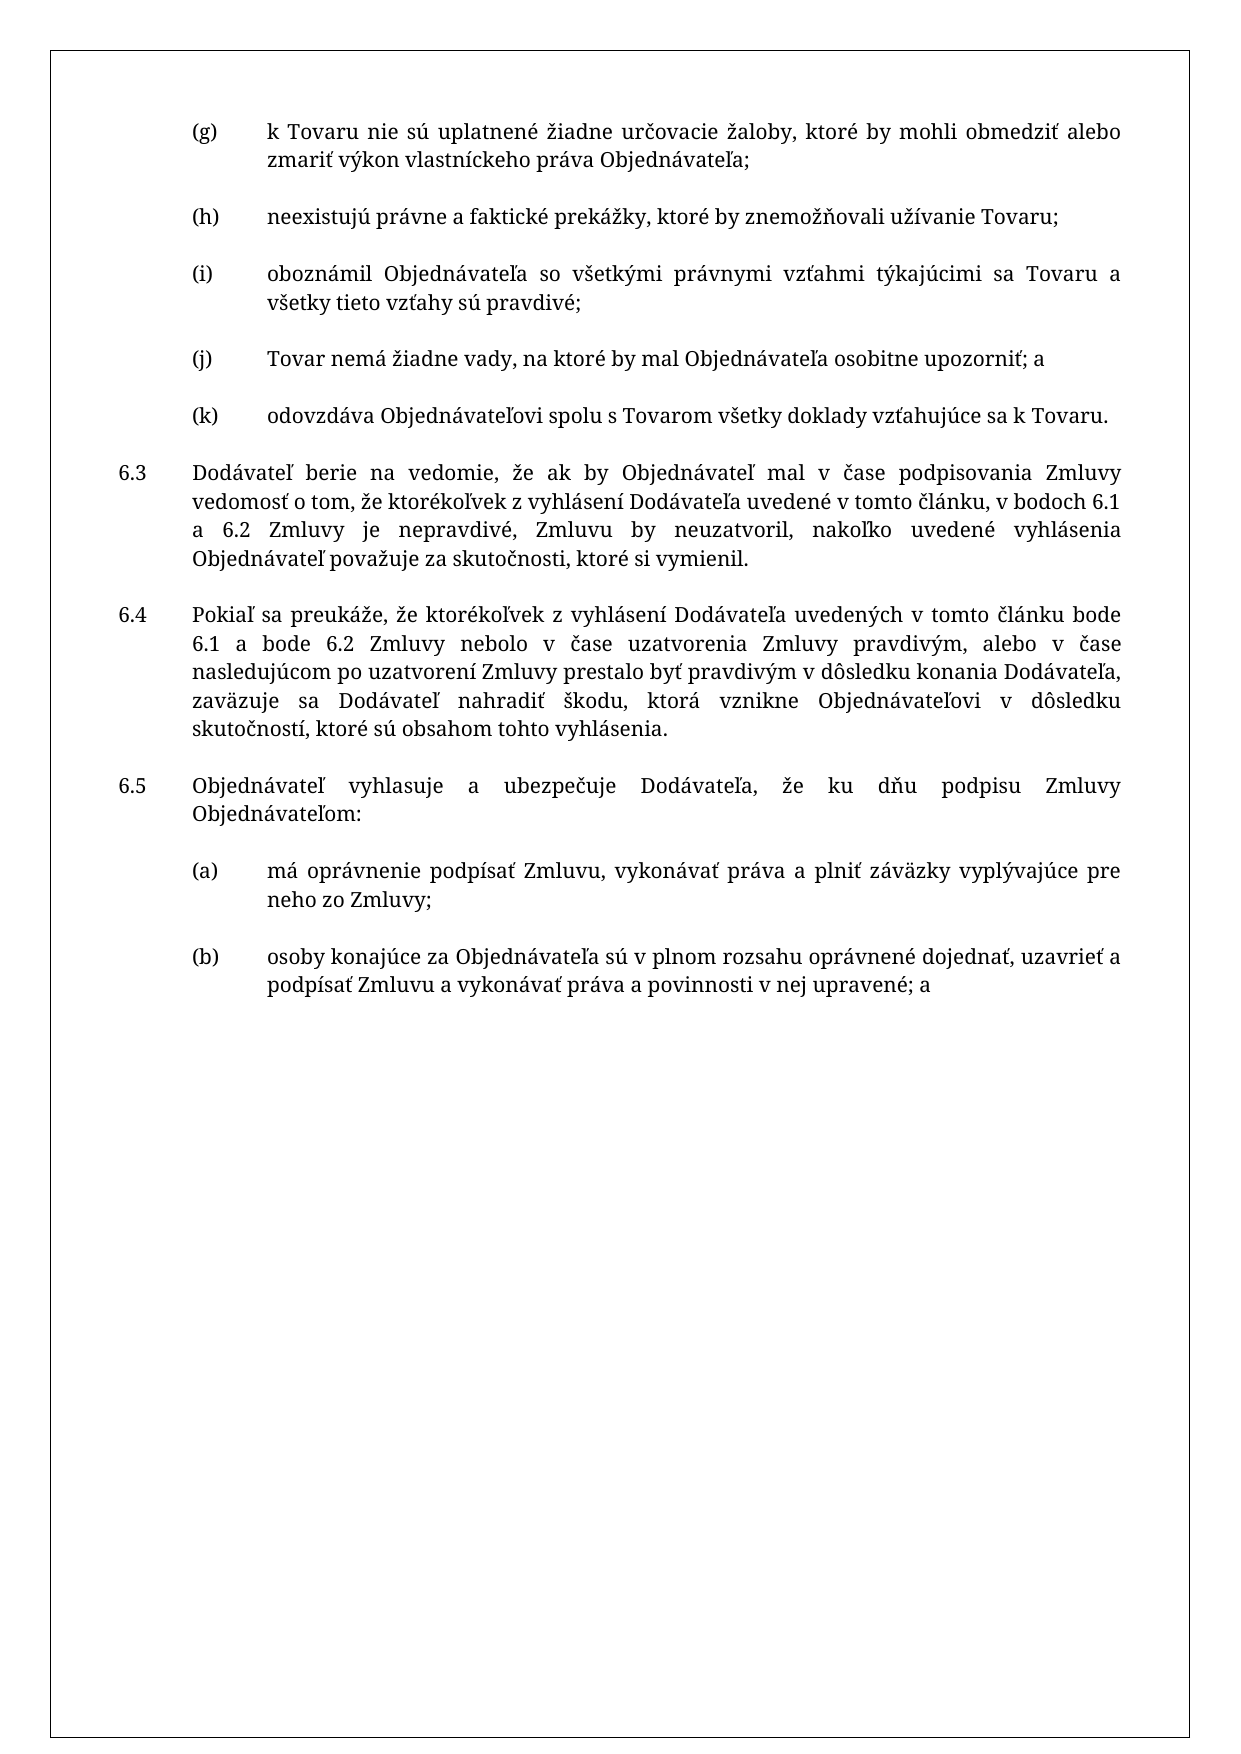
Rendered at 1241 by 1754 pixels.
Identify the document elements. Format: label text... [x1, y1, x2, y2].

list k Tovaru nie sú uplatnené žiadne určovacie žaloby, ktoré by mohli obmedziť alebo zmariť výkon vlastníckeho práva Objednávateľa; [192, 117, 1122, 174]
list osoby konajúce za Objednávateľa sú v plnom rozsahu oprávnené dojednať, uzavrieť a podpísať Zmluvu a vykonávať práva a povinnosti v nej upravené; a [192, 942, 1122, 999]
list oboznámil Objednávateľa so všetkými právnymi vzťahmi týkajúcimi sa Tovaru a všetky tieto vzťahy sú pravdivé; [192, 259, 1122, 316]
list odovzdáva Objednávateľovi spolu s Tovarom všetky doklady vzťahujúce sa k Tovaru. [192, 401, 1122, 430]
list Pokiaľ sa preukáže, že ktorékoľvek z vyhlásení Dodávateľa uvedených v tomto článku bode 6.1 a bode 6.2 Zmluvy nebolo v čase uzatvorenia Zmluvy pravdivým, alebo v čase nasledujúcom po uzatvorení Zmluvy prestalo byť pravdivým v dôsledku konania Dodávateľa, zaväzuje sa Dodávateľ nahradiť škodu, ktorá vznikne Objednávateľovi v dôsledku skutočností, ktoré sú obsahom tohto vyhlásenia. [118, 601, 1122, 743]
list má oprávnenie podpísať Zmluvu, vykonávať práva a plniť záväzky vyplývajúce pre neho zo Zmluvy; [192, 856, 1122, 913]
list neexistujú právne a faktické prekážky, ktoré by znemožňovali užívanie Tovaru; [192, 202, 1122, 231]
list Tovar nemá žiadne vady, na ktoré by mal Objednávateľa osobitne upozorniť; a [192, 344, 1122, 373]
list Dodávateľ berie na vedomie, že ak by Objednávateľ mal v čase podpisovania Zmluvy vedomosť o tom, že ktorékoľvek z vyhlásení Dodávateľa uvedené v tomto článku, v bodoch 6.1 a 6.2 Zmluvy je nepravdivé, Zmluvu by neuzatvoril, nakoľko uvedené vyhlásenia Objednávateľ považuje za skutočnosti, ktoré si vymienil. [118, 458, 1122, 572]
list Objednávateľ vyhlasuje a ubezpečuje Dodávateľa, že ku dňu podpisu Zmluvy Objednávateľom: [118, 771, 1122, 828]
